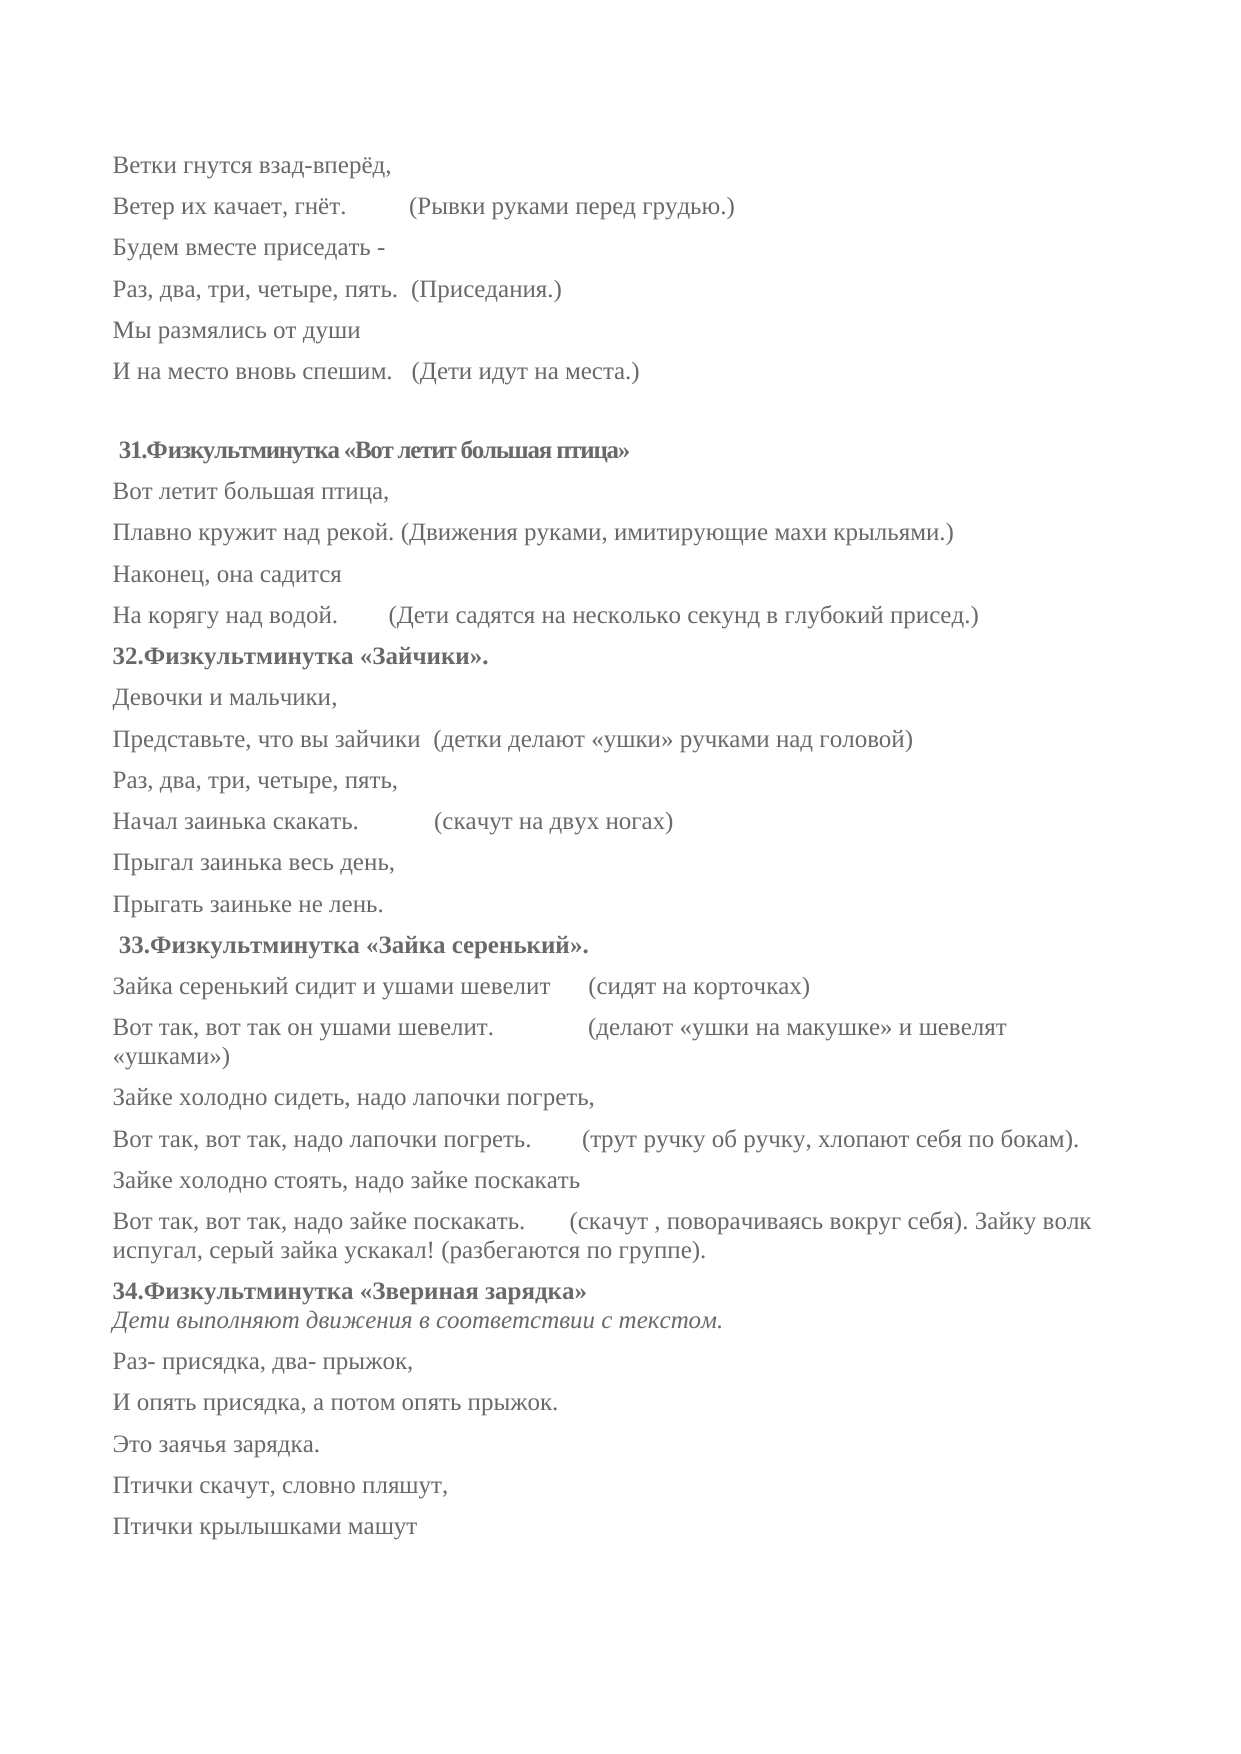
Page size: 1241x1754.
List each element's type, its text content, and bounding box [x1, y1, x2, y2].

text Прыгал заинька весь день, [112, 847, 1128, 876]
text 32.Физкультминутка «Зайчики». [112, 641, 1128, 670]
text Прыгать заиньке не лень. [112, 889, 1128, 917]
text Раз, два, три, четыре, пять, [112, 765, 1128, 794]
text Представьте, что вы зайчики (детки делают «ушки» ручками над головой) [112, 724, 1128, 752]
text Вот летит большая птица, [112, 476, 1128, 505]
text Начал заинька скакать. (скачут на двух ногах) [112, 806, 1128, 835]
text Ветки гнутся взад-вперёд, [112, 150, 1128, 179]
text Раз, два, три, четыре, пять. (Приседания.) [112, 274, 1128, 302]
text Зайке холодно стоять, надо зайке поскакать [112, 1165, 1128, 1194]
text 33.Физкультминутка «Зайка серенький». [112, 930, 1128, 959]
text 31.Физкультминутка «Вот летит большая птица» [112, 435, 1128, 464]
text Птички крылышками машут [112, 1511, 1128, 1540]
text Вот так, вот так, надо зайке поскакать. (скачут , поворачиваясь вокруг себя). Зайку волк испугал, серый зайка ускакал! (разбегаются по группе). [112, 1206, 1128, 1264]
text И на место вновь спешим. (Дети идут на места.) [112, 356, 1128, 385]
text Плавно кружит над рекой. (Движения руками, имитирующие махи крыльями.) [112, 517, 1128, 546]
text Зайке холодно сидеть, надо лапочки погреть, [112, 1082, 1128, 1111]
text Будем вместе приседать - [112, 232, 1128, 261]
text Зайка серенький сидит и ушами шевелит (сидят на корточках) [112, 971, 1128, 1000]
text Наконец, она садится [112, 559, 1128, 587]
text Мы размялись от души [112, 315, 1128, 344]
text Вот так, вот так он ушами шевелит. (делают «ушки на макушке» и шевелят «ушками») [112, 1012, 1128, 1070]
text Девочки и мальчики, [112, 682, 1128, 711]
text И опять присядка, а потом опять прыжок. [112, 1387, 1128, 1416]
text Ветер их качает, гнёт. (Рывки руками перед грудью.) [112, 191, 1128, 220]
text Дети выполняют движения в соответствии с текстом. [112, 1305, 1128, 1334]
text Это заячья зарядка. [112, 1429, 1128, 1457]
text На корягу над водой. (Дети садятся на несколько секунд в глубокий присед.) [112, 600, 1128, 629]
text Вот так, вот так, надо лапочки погреть. (трут ручку об ручку, хлопают себя по бокам). [112, 1124, 1128, 1152]
text 34.Физкультминутка «Звериная зарядка» [112, 1276, 1128, 1305]
text Птички скачут, словно пляшут, [112, 1470, 1128, 1499]
text Раз- присядка, два- прыжок, [112, 1346, 1128, 1375]
